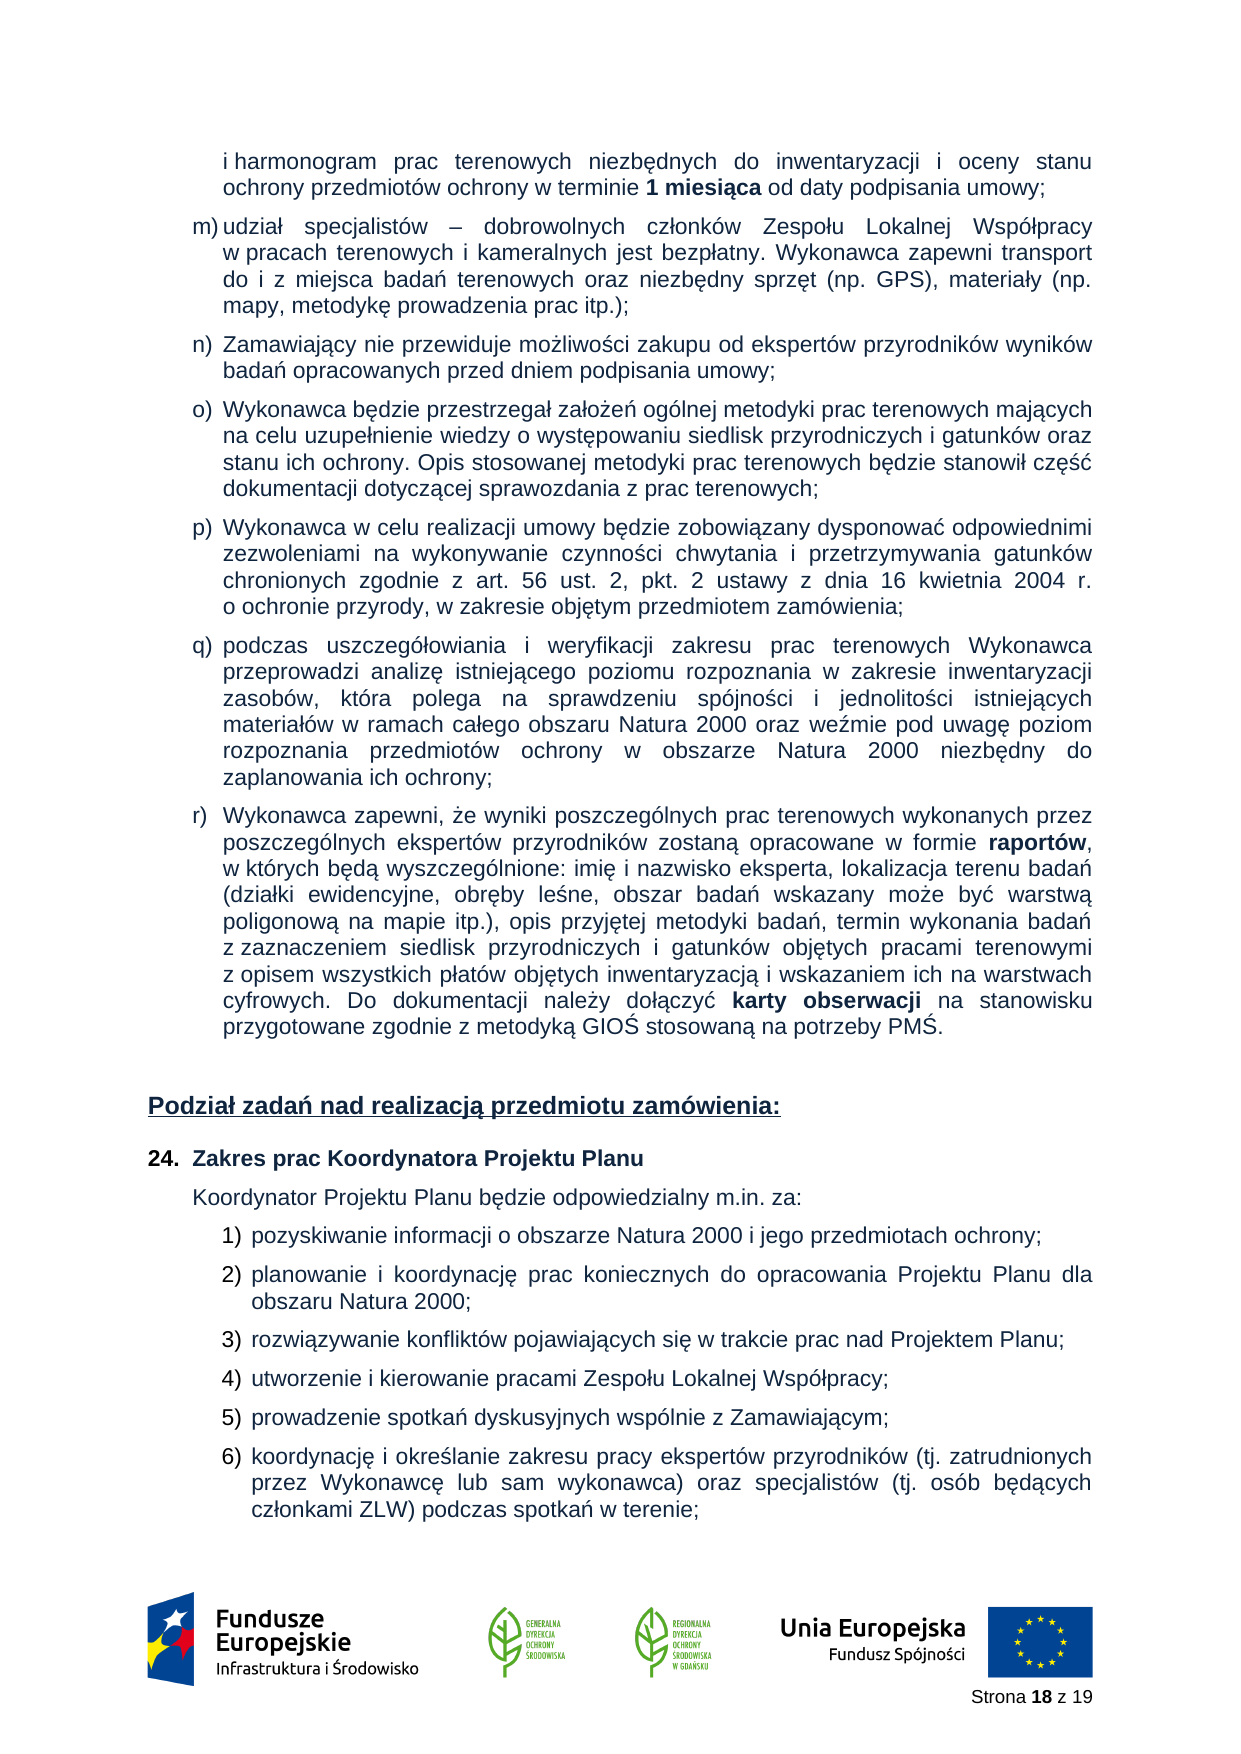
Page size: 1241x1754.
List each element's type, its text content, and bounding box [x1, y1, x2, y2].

list Wykonawca będzie przestrzegał założeń ogólnej metodyki prac terenowych mających na celu uzupełnienie wiedzy o występowaniu siedlisk przyrodniczych i gatunków oraz stanu ich ochrony. Opis stosowanej metodyki prac terenowych będzie stanowił część dokumentacji dotyczącej sprawozdania z prac terenowych; [192, 396, 1093, 501]
text Podział zadań nad realizacją przedmiotu zamówienia: [148, 1091, 1093, 1120]
list koordynację i określanie zakresu pracy ekspertów przyrodników (tj. zatrudnionych przez Wykonawcę lub sam wykonawca) oraz specjalistów (tj. osób będących członkami ZLW) podczas spotkań w terenie; [221, 1443, 1093, 1522]
list planowanie i koordynację prac koniecznych do opracowania Projektu Planu dla obszaru Natura 2000; [221, 1261, 1093, 1314]
list rozwiązywanie konfliktów pojawiających się w trakcie prac nad Projektem Planu; [221, 1326, 1093, 1353]
list udział specjalistów – dobrowolnych członków Zespołu Lokalnej Współpracy w pracach terenowych i kameralnych jest bezpłatny. Wykonawca zapewni transport do i z miejsca badań terenowych oraz niezbędny sprzęt (np. GPS), materiały (np. mapy, metodykę prowadzenia prac itp.); [192, 213, 1093, 318]
text Koordynator Projektu Planu będzie odpowiedzialny m.in. za: [148, 1183, 1093, 1210]
list Zakres prac Koordynatora Projektu Planu [148, 1145, 1093, 1171]
list pozyskiwanie informacji o obszarze Natura 2000 i jego przedmiotach ochrony; [221, 1222, 1093, 1249]
picture [147, 1592, 1093, 1686]
list Zamawiający nie przewiduje możliwości zakupu od ekspertów przyrodników wyników badań opracowanych przed dniem podpisania umowy; [192, 331, 1093, 383]
list prowadzenie spotkań dyskusyjnych wspólnie z Zamawiającym; [221, 1404, 1093, 1431]
list utworzenie i kierowanie pracami Zespołu Lokalnej Współpracy; [221, 1365, 1093, 1392]
list Wykonawca zapewni, że wyniki poszczególnych prac terenowych wykonanych przez poszczególnych ekspertów przyrodników zostaną opracowane w formie raportów, w których będą wyszczególnione: imię i nazwisko eksperta, lokalizacja terenu badań (działki ewidencyjne, obręby leśne, obszar badań wskazany może być warstwą poligonową na mapie itp.), opis przyjętej metodyki badań, termin wykonania badań z zaznaczeniem siedlisk przyrodniczych i gatunków objętych pracami terenowymi z opisem wszystkich płatów objętych inwentaryzacją i wskazaniem ich na warstwach cyfrowych. Do dokumentacji należy dołączyć karty obserwacji na stanowisku przygotowane zgodnie z metodyką GIOŚ stosowaną na potrzeby PMŚ. [192, 802, 1093, 1039]
list Wykonawca w celu realizacji umowy będzie zobowiązany dysponować odpowiednimi zezwoleniami na wykonywanie czynności chwytania i przetrzymywania gatunków chronionych zgodnie z art. 56 ust. 2, pkt. 2 ustawy z dnia 16 kwietnia 2004 r. o ochronie przyrody, w zakresie objętym przedmiotem zamówienia; [192, 514, 1093, 619]
list podczas uszczegółowiania i weryfikacji zakresu prac terenowych Wykonawca przeprowadzi analizę istniejącego poziomu rozpoznania w zakresie inwentaryzacji zasobów, która polega na sprawdzeniu spójności i jednolitości istniejących materiałów w ramach całego obszaru Natura 2000 oraz weźmie pod uwagę poziom rozpoznania przedmiotów ochrony w obszarze Natura 2000 niezbędny do zaplanowania ich ochrony; [192, 632, 1093, 790]
